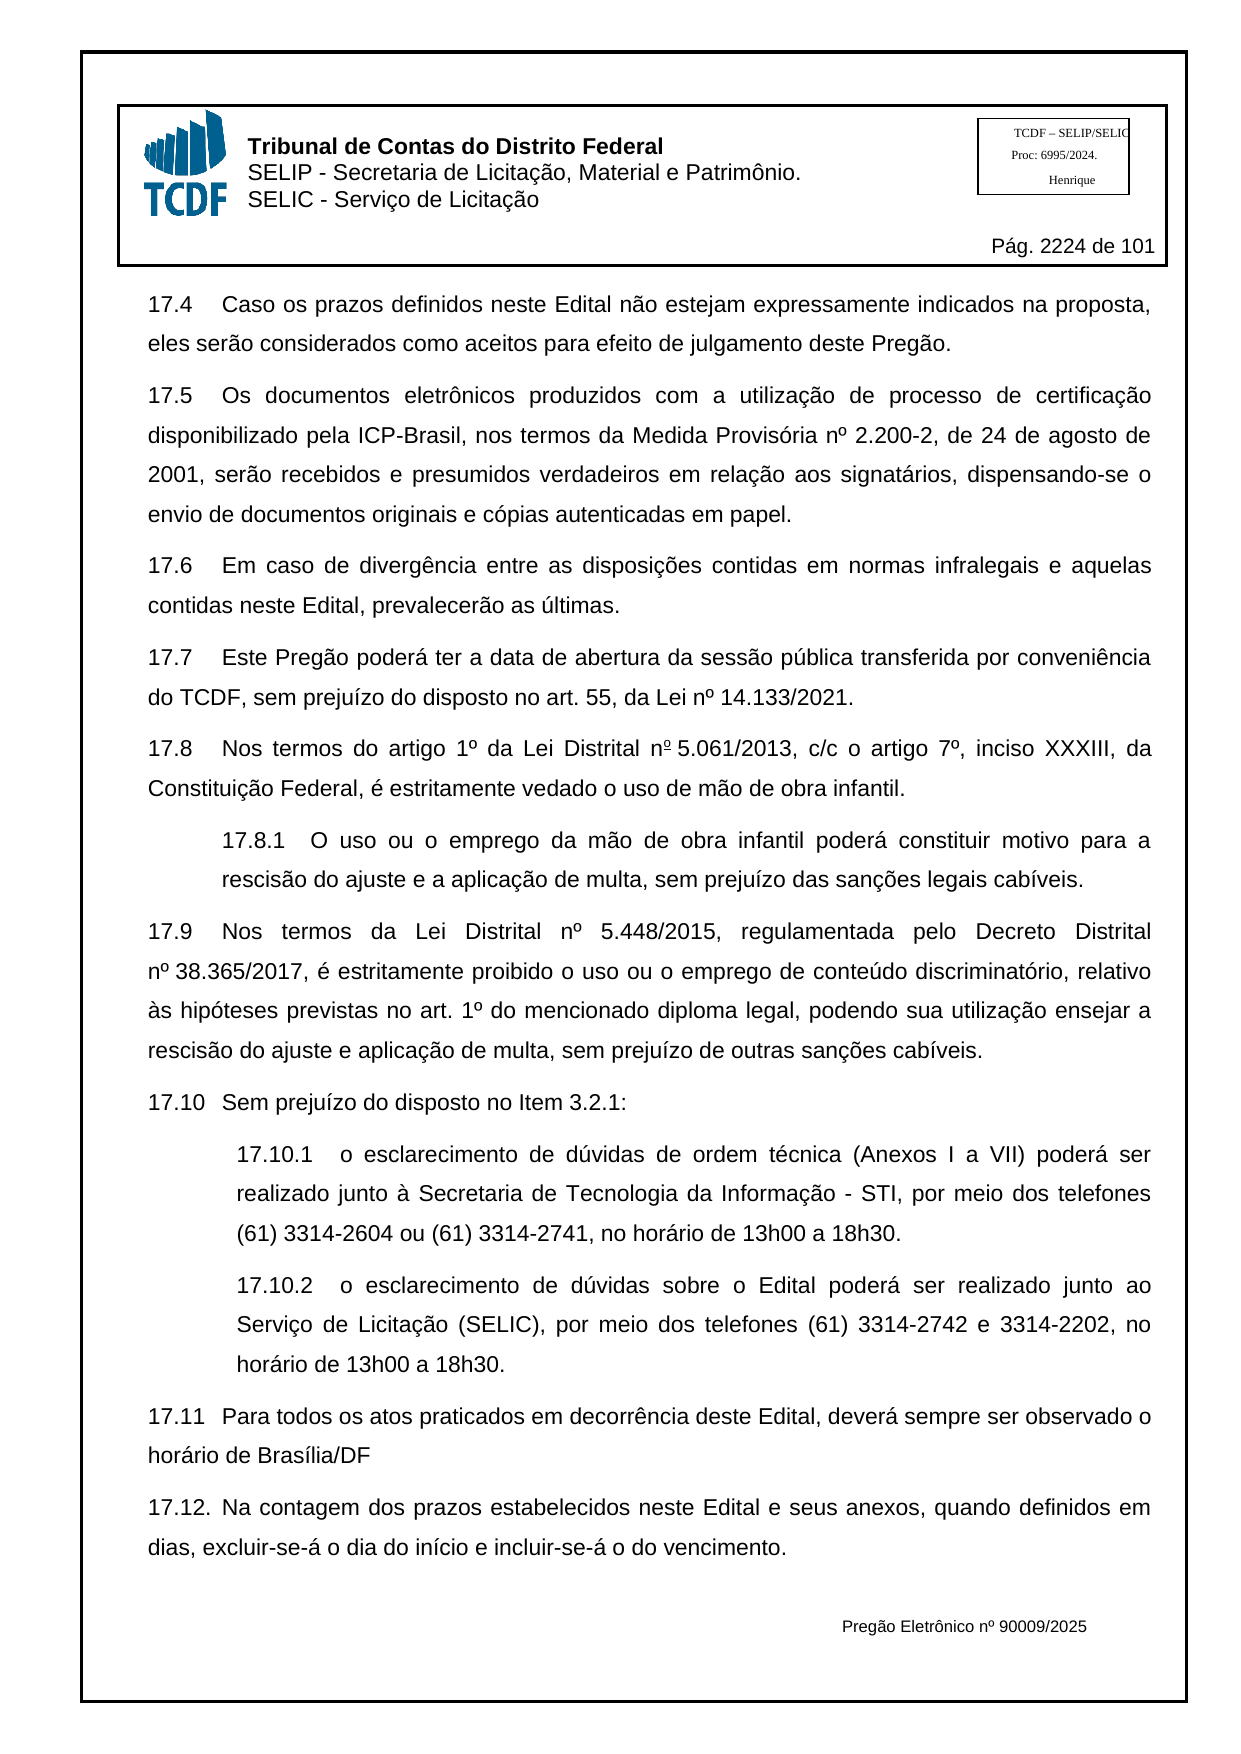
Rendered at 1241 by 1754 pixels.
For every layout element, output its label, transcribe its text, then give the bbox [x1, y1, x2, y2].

text 17.5 Os documentos eletrônicos produzidos com a utilização de processo de certificação disponibilizado pela ICP-Brasil, nos termos da Medida Provisória nº 2.200-2, de 24 de agosto de 2001, serão recebidos e presumidos verdadeiros em relação aos signatários, dispensando-se o envio de documentos originais e cópias autenticadas em papel. [148, 382, 1152, 527]
text 17.4 Caso os prazos definidos neste Edital não estejam expressamente indicados na proposta, eles serão considerados como aceitos para efeito de julgamento deste Pregão. [148, 291, 1152, 356]
text 17.6 Em caso de divergência entre as disposições contidas em normas infralegais e aquelas contidas neste Edital, prevalecerão as últimas. [148, 552, 1152, 618]
text 17.8.1 O uso ou o emprego da mão de obra infantil poderá constituir motivo para a rescisão do ajuste e a aplicação de multa, sem prejuízo das sanções legais cabíveis. [222, 827, 1152, 893]
text 17.11 Para todos os atos praticados em decorrência deste Edital, deverá sempre ser observado o horário de Brasília/DF [148, 1403, 1152, 1468]
text 17.9 Nos termos da Lei Distrital nº 5.448/2015, regulamentada pelo Decreto Distrital nº 38.365/2017, é estritamente proibido o uso ou o emprego de conteúdo discriminatório, relativo às hipóteses previstas no art. 1º do mencionado diploma legal, podendo sua utilização ensejar a rescisão do ajuste e aplicação de multa, sem prejuízo de outras sanções cabíveis. [148, 918, 1152, 1063]
text 17.10 Sem prejuízo do disposto no Item 3.2.1: [148, 1089, 1152, 1115]
picture [129, 107, 241, 218]
text 17.12. Na contagem dos prazos estabelecidos neste Edital e seus anexos, quando definidos em dias, excluir-se-á o dia do início e incluir-se-á o do vencimento. [148, 1494, 1152, 1560]
text 17.7 Este Pregão poderá ter a data de abertura da sessão pública transferida por conveniência do TCDF, sem prejuízo do disposto no art. 55, da Lei nº 14.133/2021. [148, 644, 1152, 710]
text 17.10.2 o esclarecimento de dúvidas sobre o Edital poderá ser realizado junto ao Serviço de Licitação (SELIC), por meio dos telefones (61) 3314-2742 e 3314-2202, no horário de 13h00 a 18h30. [236, 1272, 1152, 1377]
text 17.8 Nos termos do artigo 1º da Lei Distrital no 5.061/2013, c/c o artigo 7º, inciso XXXIII, da Constituição Federal, é estritamente vedado o uso de mão de obra infantil. [148, 735, 1152, 801]
text 17.10.1 o esclarecimento de dúvidas de ordem técnica (Anexos I a VII) poderá ser realizado junto à Secretaria de Tecnologia da Informação - STI, por meio dos telefones (61) 3314-2604 ou (61) 3314-2741, no horário de 13h00 a 18h30. [236, 1141, 1152, 1246]
